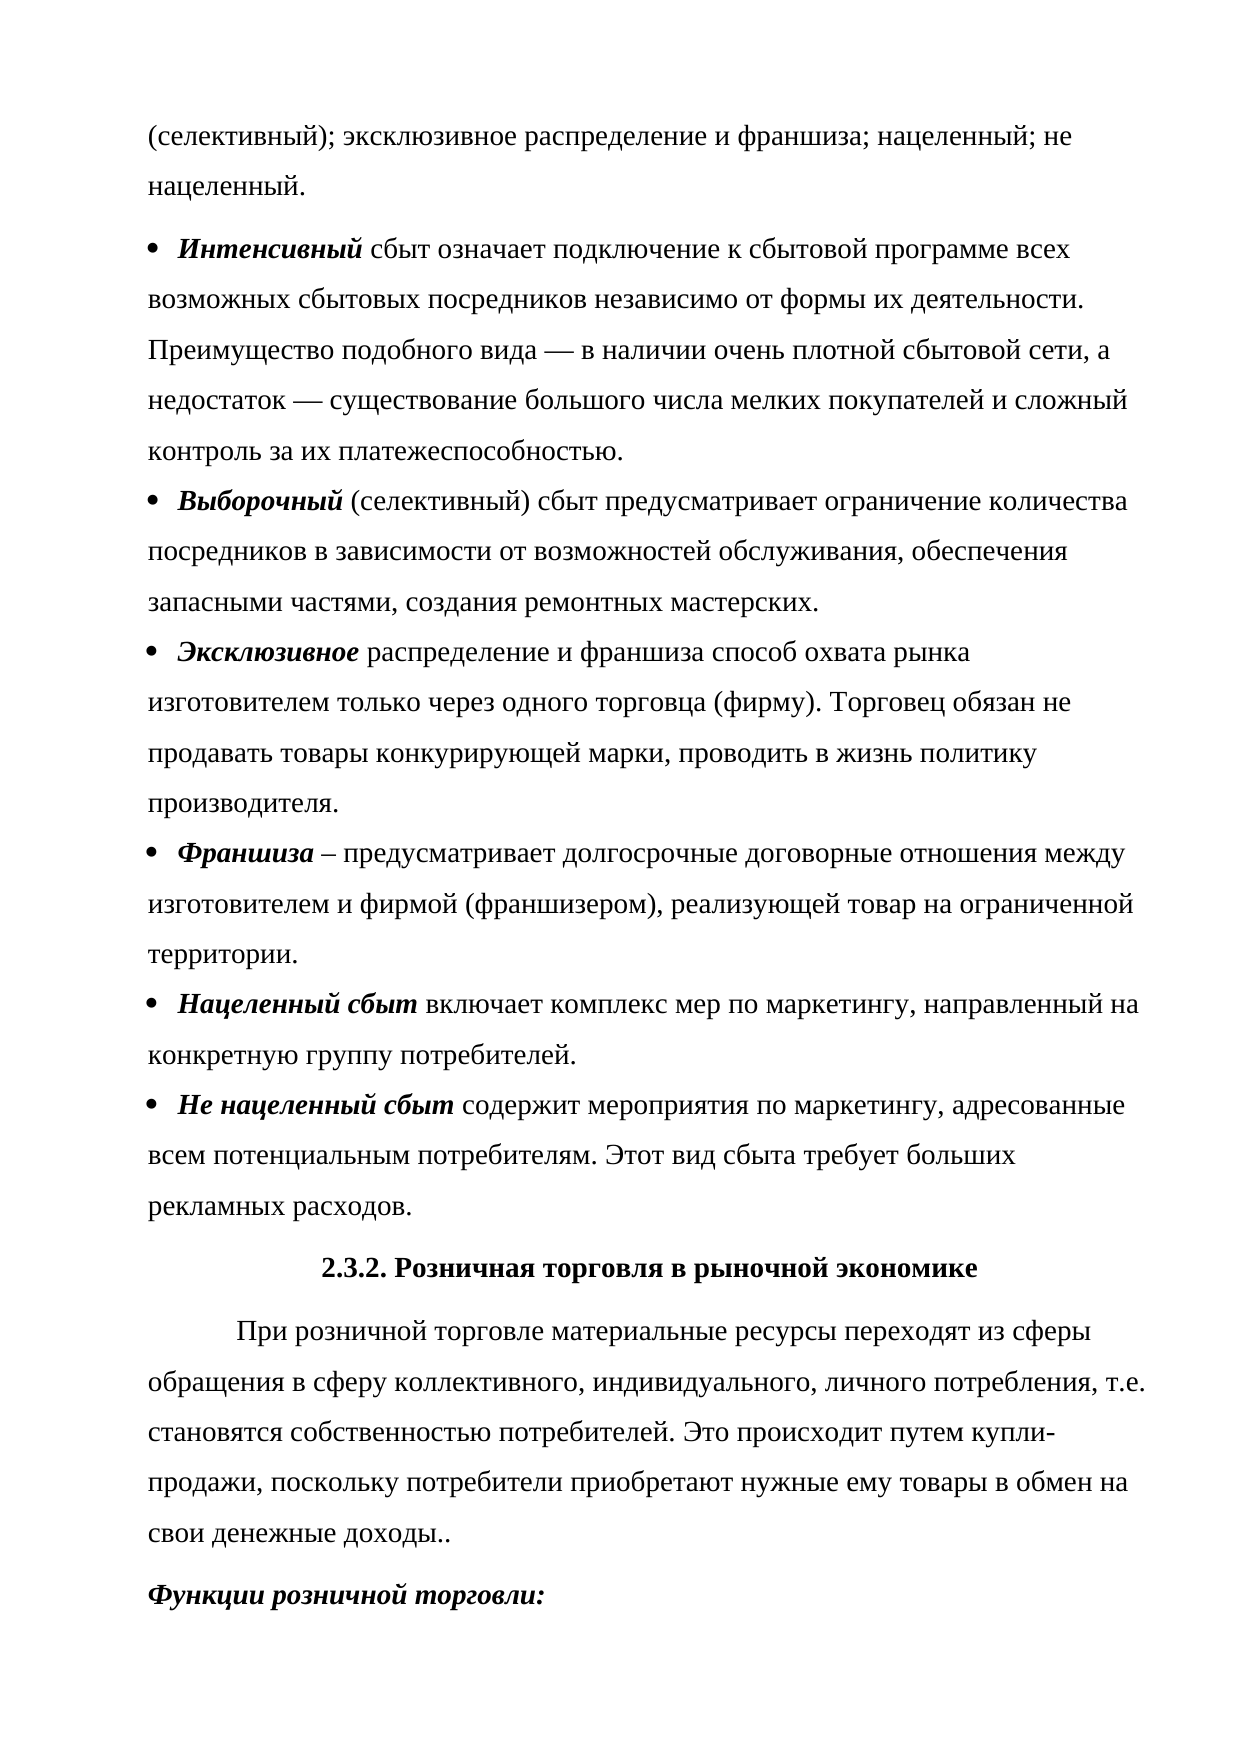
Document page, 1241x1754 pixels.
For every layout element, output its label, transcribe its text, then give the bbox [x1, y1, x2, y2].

list Интенсивный сбыт означает подключение к сбытовой программе всех возможных сбытовых посредников независимо от формы их деятельности. Преимущество подобного вида — в наличии очень плотной сбытовой сети, а недостаток — существование большого числа мелких покупателей и сложный контроль за их платежеспособностью. [148, 231, 1152, 466]
text Функции розничной торговли: [148, 1577, 1152, 1611]
text 2.3.2. Розничная торговля в рыночной экономике [148, 1251, 1152, 1284]
list Выборочный (селективный) сбыт предусматривает ограничение количества посредников в зависимости от возможностей обслуживания, обеспечения запасными частями, создания ремонтных мастерских. [148, 483, 1152, 617]
list Франшиза – предусматривает долгосрочные договорные отношения между изготовителем и фирмой (франшизером), реализующей товар на ограниченной территории. [146, 835, 1152, 969]
list Не нацеленный сбыт содержит мероприятия по маркетингу, адресованные всем потенциальным потребителям. Этот вид сбыта требует больших рекламных расходов. [146, 1087, 1152, 1221]
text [148, 118, 1152, 202]
list Нацеленный сбыт включает комплекс мер по маркетингу, направленный на конкретную группу потребителей. [146, 986, 1152, 1070]
list Эксклюзивное распределение и франшиза способ охвата рынка изготовителем только через одного торговца (фирму). Торговец обязан не продавать товары конкурирующей марки, проводить в жизнь политику производителя. [146, 634, 1152, 818]
text При розничной торговле материальные ресурсы переходят из сферы обращения в сферу коллективного, индивидуального, личного потребления, т.е. становятся собственностью потребителей. Это происходит путем купли-продажи, поскольку потребители приобретают нужные ему товары в обмен на свои денежные доходы.. [148, 1313, 1152, 1548]
